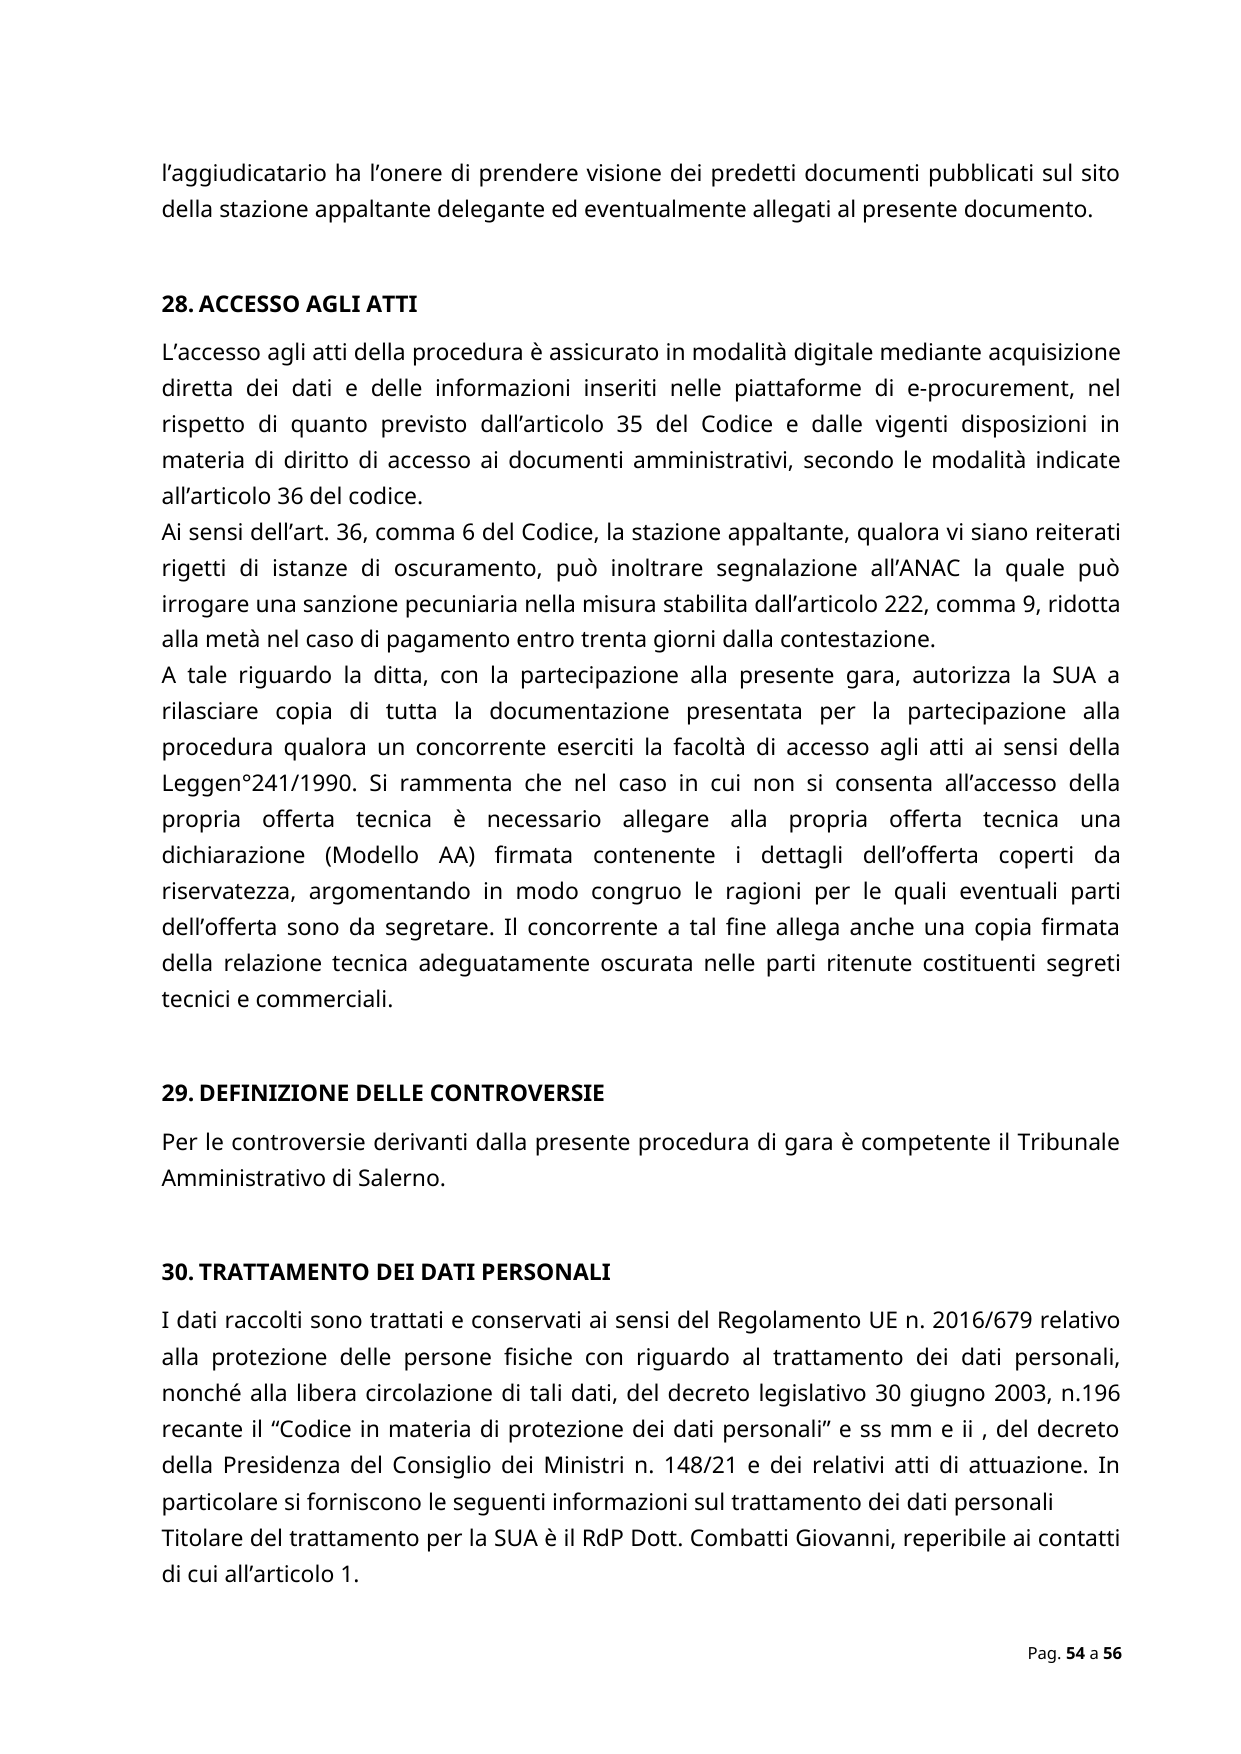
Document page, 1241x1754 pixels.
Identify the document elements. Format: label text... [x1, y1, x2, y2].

text Titolare del trattamento per la SUA è il RdP Dott. Combatti Giovanni, reperibile ai contatti di cui all’articolo 1. [161, 1522, 1122, 1589]
text Per le controversie derivanti dalla presente procedura di gara è competente il Tribunale Amministrativo di Salerno. [161, 1126, 1122, 1193]
subtitle DEFINIZIONE DELLE CONTROVERSIE [161, 1077, 1122, 1108]
text A tale riguardo la ditta, con la partecipazione alla presente gara, autorizza la SUA a rilasciare copia di tutta la documentazione presentata per la partecipazione alla procedura qualora un concorrente eserciti la facoltà di accesso agli atti ai sensi della Leggen°241/1990. Si rammenta che nel caso in cui non si consenta all’accesso della propria offerta tecnica è necessario allegare alla propria offerta tecnica una dichiarazione (Modello AA) firmata contenente i dettagli dell’offerta coperti da riservatezza, argomentando in modo congruo le ragioni per le quali eventuali parti dell’offerta sono da segretare. Il concorrente a tal fine allega anche una copia firmata della relazione tecnica adeguatamente oscurata nelle parti ritenute costituenti segreti tecnici e commerciali. [161, 659, 1122, 1014]
text L’accesso agli atti della procedura è assicurato in modalità digitale mediante acquisizione diretta dei dati e delle informazioni inseriti nelle piattaforme di e-procurement, nel rispetto di quanto previsto dall’articolo 35 del Codice e dalle vigenti disposizioni in materia di diritto di accesso ai documenti amministrativi, secondo le modalità indicate all’articolo 36 del codice. [161, 336, 1122, 511]
text Ai sensi dell’art. 36, comma 6 del Codice, la stazione appaltante, qualora vi siano reiterati rigetti di istanze di oscuramento, può inoltrare segnalazione all’ANAC la quale può irrogare una sanzione pecuniaria nella misura stabilita dall’articolo 222, comma 9, ridotta alla metà nel caso di pagamento entro trenta giorni dalla contestazione. [161, 516, 1122, 655]
text I dati raccolti sono trattati e conservati ai sensi del Regolamento UE n. 2016/679 relativo alla protezione delle persone fisiche con riguardo al trattamento dei dati personali, nonché alla libera circolazione di tali dati, del decreto legislativo 30 giugno 2003, n.196 recante il “Codice in materia di protezione dei dati personali” e ss mm e ii , del decreto della Presidenza del Consiglio dei Ministri n. 148/21 e dei relativi atti di attuazione. In particolare si forniscono le seguenti informazioni sul trattamento dei dati personali [161, 1304, 1122, 1517]
subtitle TRATTAMENTO DEI DATI PERSONALI [161, 1256, 1122, 1287]
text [161, 157, 1122, 224]
subtitle ACCESSO AGLI ATTI [161, 287, 1122, 319]
